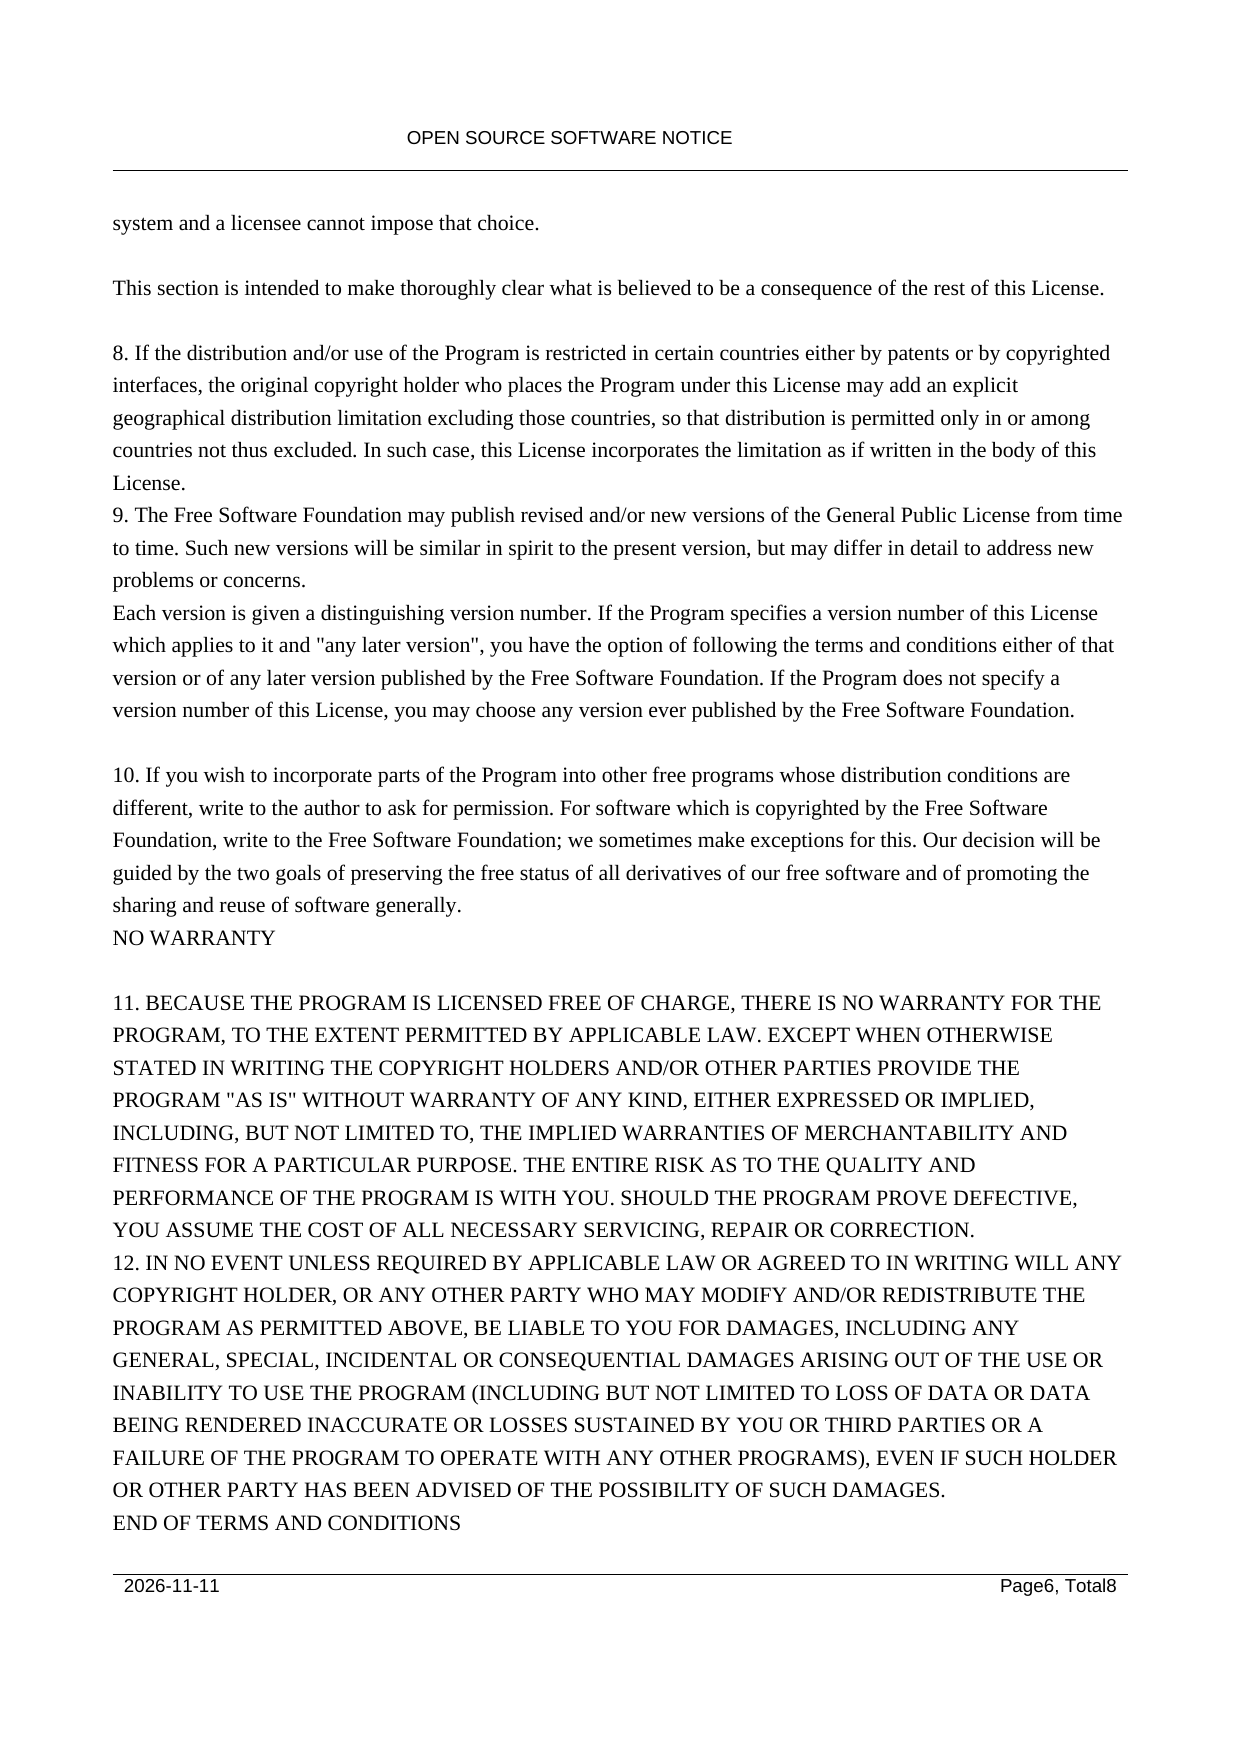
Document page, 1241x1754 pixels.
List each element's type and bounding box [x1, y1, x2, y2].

text [112, 206, 1128, 1539]
